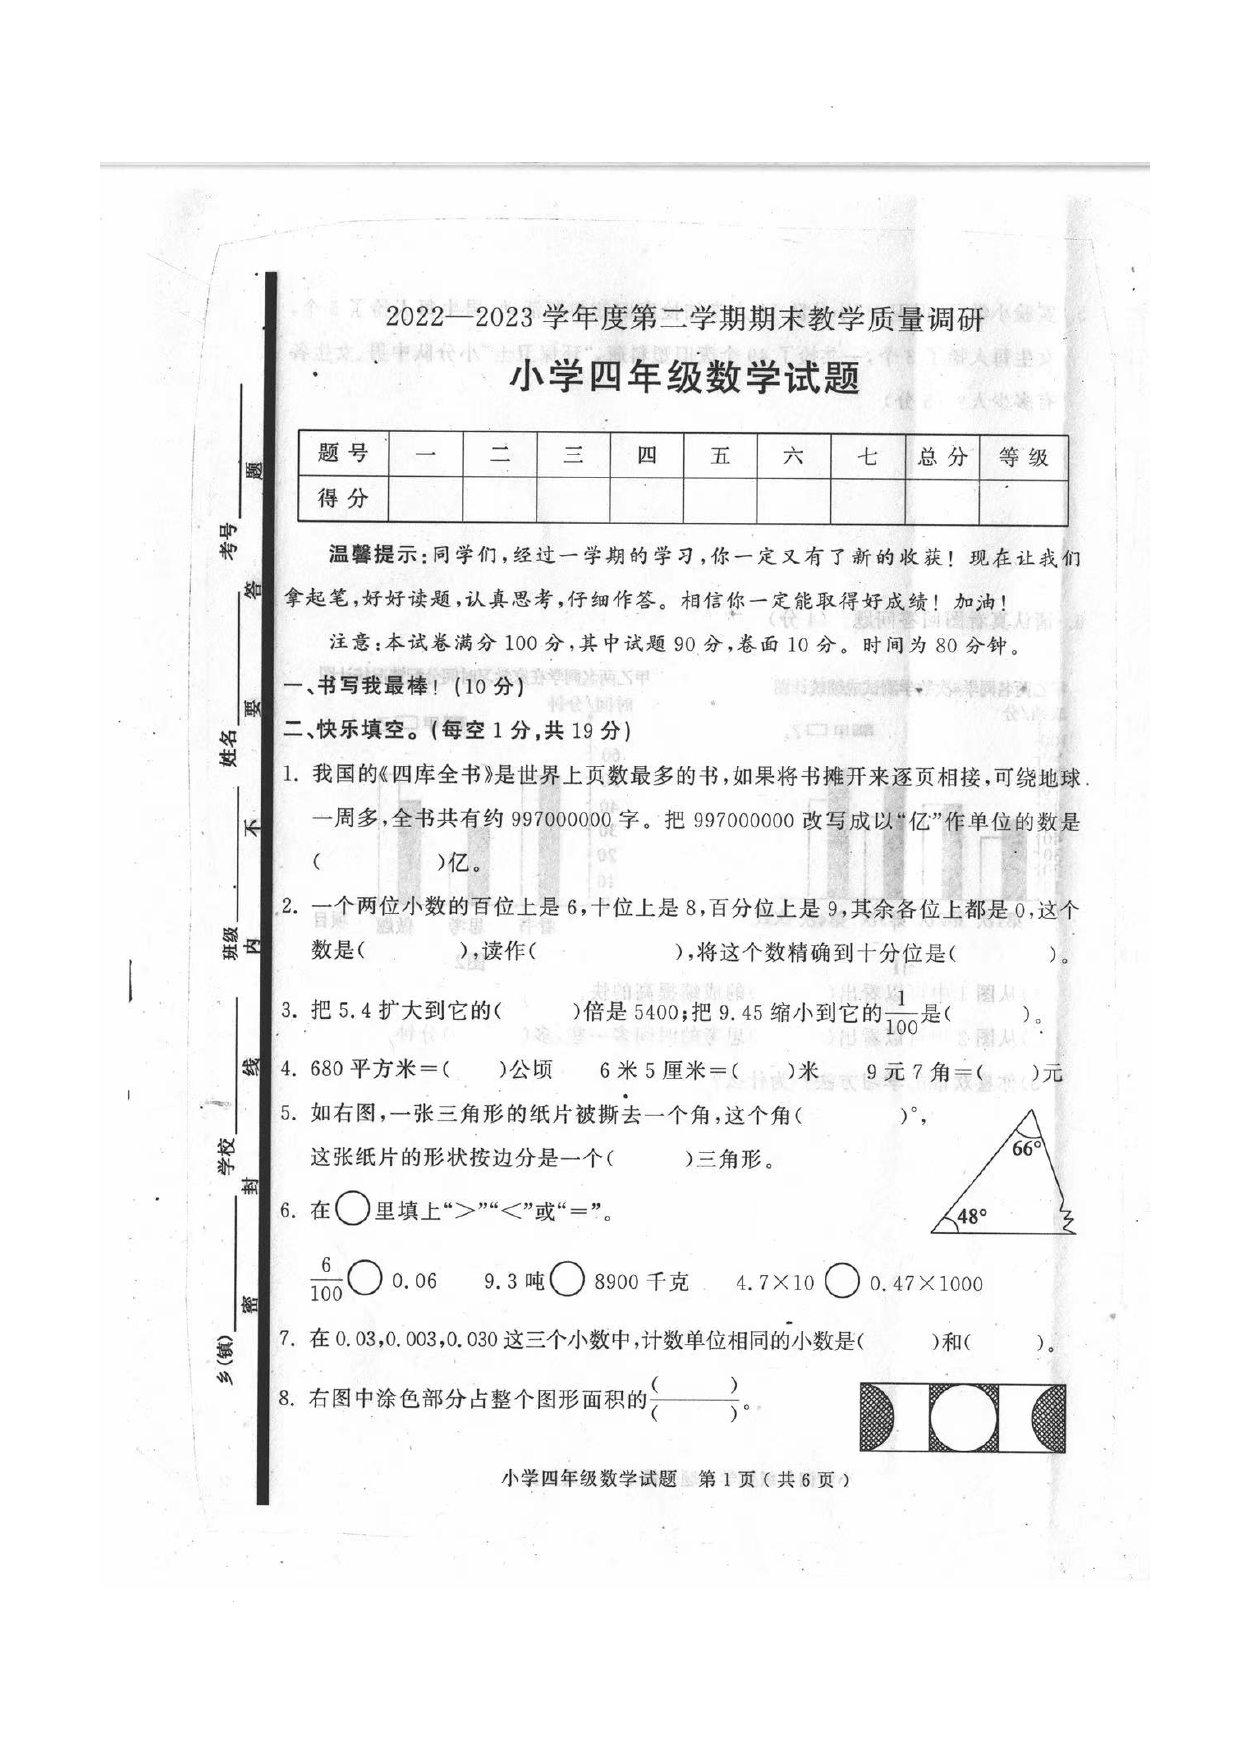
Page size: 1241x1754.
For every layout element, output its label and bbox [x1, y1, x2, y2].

picture [100, 162, 1150, 1588]
